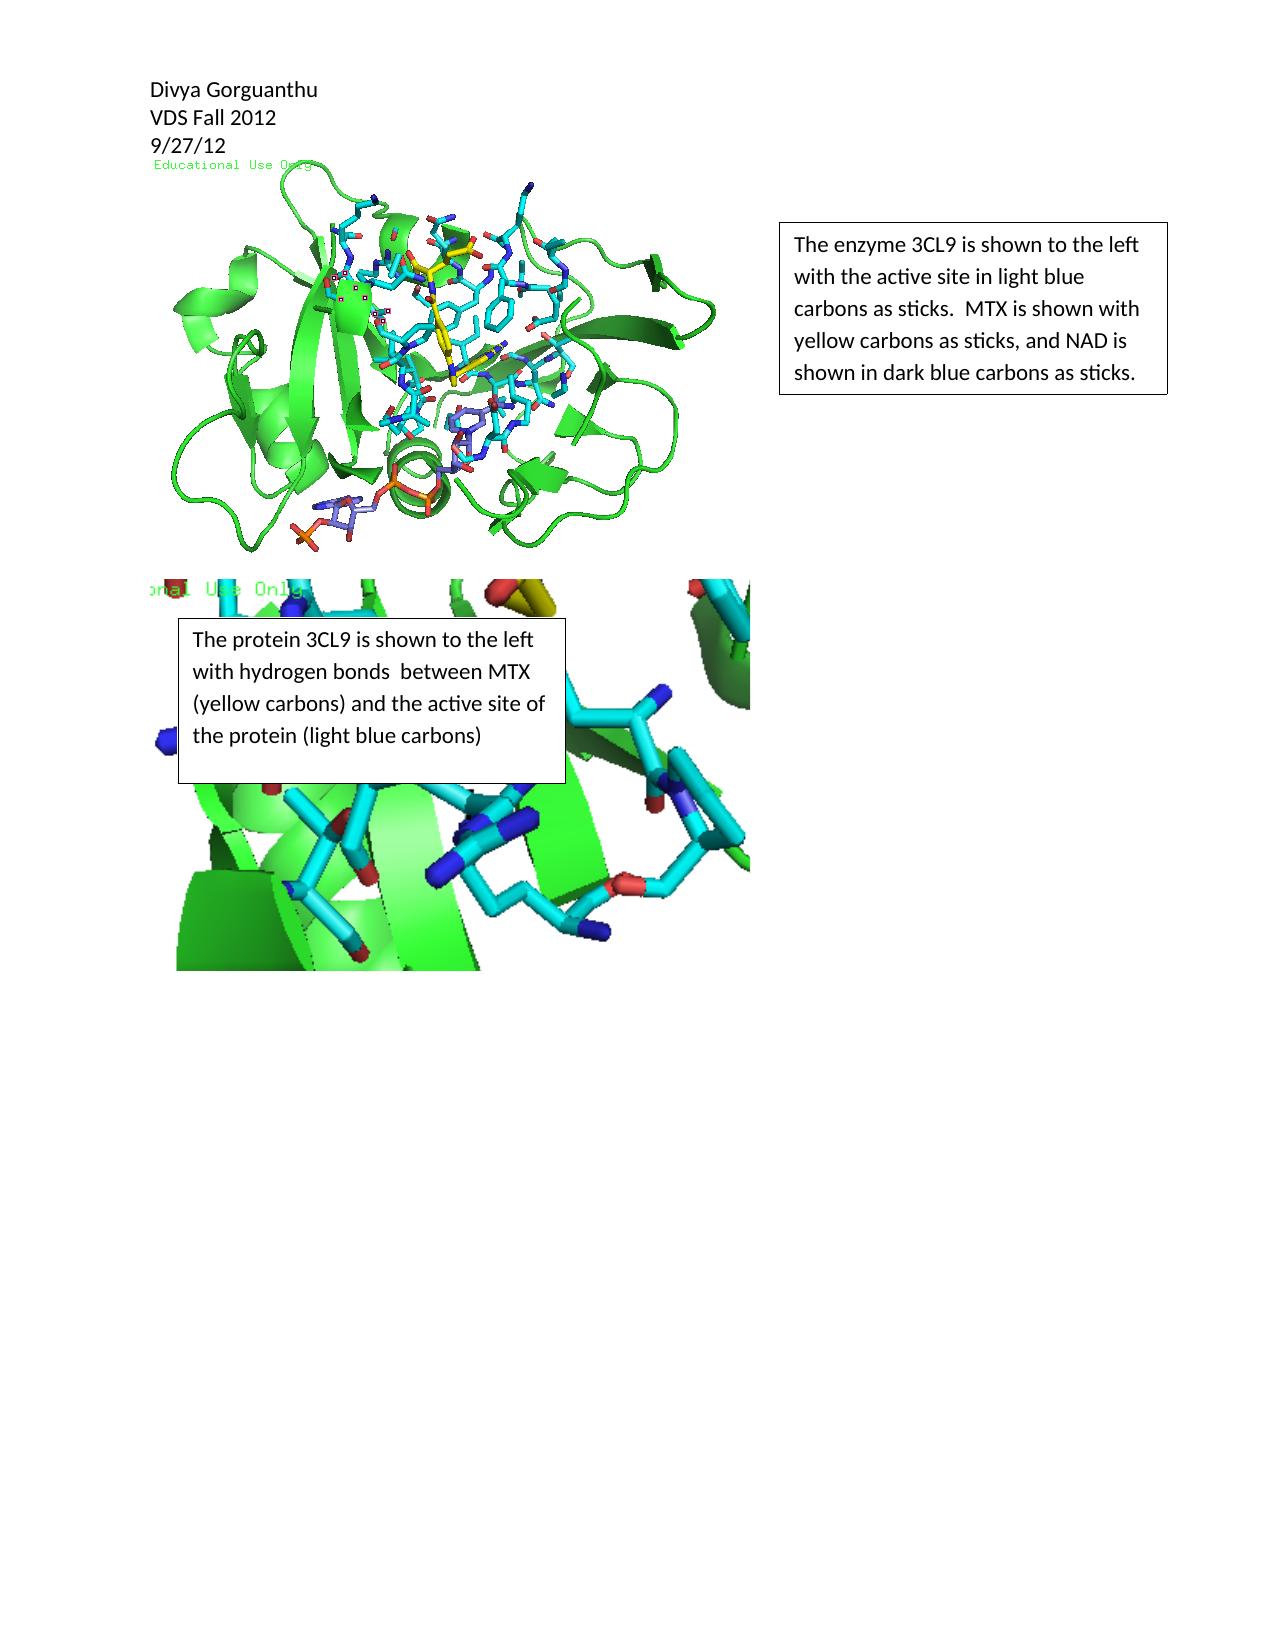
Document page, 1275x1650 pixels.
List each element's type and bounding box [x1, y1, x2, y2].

picture [150, 579, 750, 971]
picture [150, 159, 719, 555]
